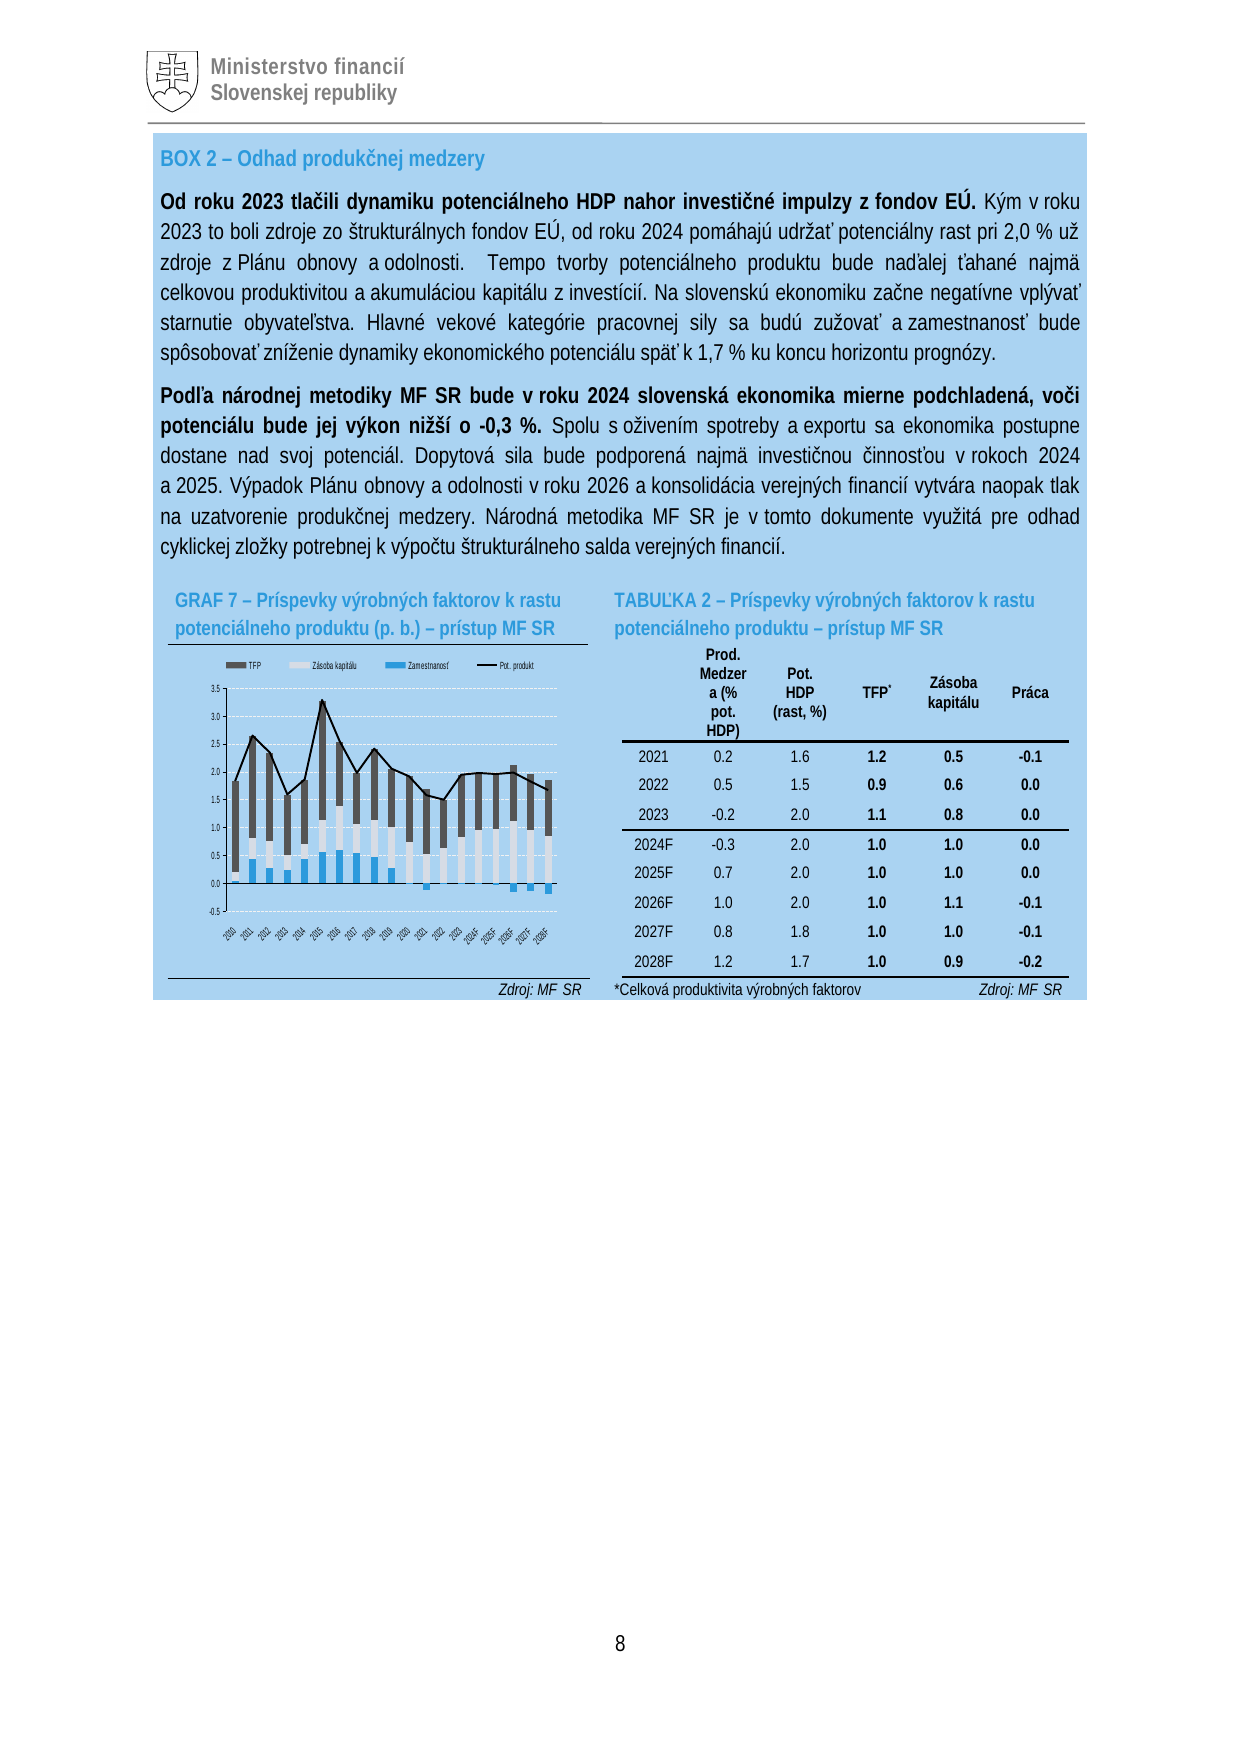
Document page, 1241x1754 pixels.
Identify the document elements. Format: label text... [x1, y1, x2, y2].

table_header BOX 2 – Odhad produkčnej medzery Od roku 2023 tlačili dynamiku potenciálneho HDP nahor investičné impulzy z fondov EÚ. Kým v roku 2023 to boli zdroje zo štrukturálnych fondov EÚ, od roku 2024 pomáhajú udržať potenciálny rast pri 2,0 % už zdroje z Plánu obnovy a odolnosti. Tempo tvorby potenciálneho produktu bude naďalej ťahané najmä celkovou produktivitou a akumuláciou kapitálu z investícií. Na slovenskú ekonomiku začne negatívne vplývať starnutie obyvateľstva. Hlavné vekové kategórie pracovnej sily sa budú zužovať a zamestnanosť bude spôsobovať zníženie dynamiky ekonomického potenciálu späť k 1,7 % ku koncu horizontu prognózy. Podľa národnej metodiky MF SR bude v roku 2024 slovenská ekonomika mierne podchladená, voči potenciálu bude jej výkon nižší o -0,3 %. Spolu s oživením spotreby a exportu sa ekonomika postupne dostane nad svoj potenciál. Dopytová sila bude podporená najmä investičnou činnosťou v rokoch 2024 a 2025. Výpadok Plánu obnovy a odolnosti v roku 2026 a konsolidácia verejných financií vytvára naopak tlak na uzatvorenie produkčnej medzery. Národná metodika MF SR je v tomto dokumente využitá pre odhad cyklickej zložky potrebnej k výpočtu štrukturálneho salda verejných financií. [153, 133, 1087, 1000]
picture [146, 51, 199, 113]
